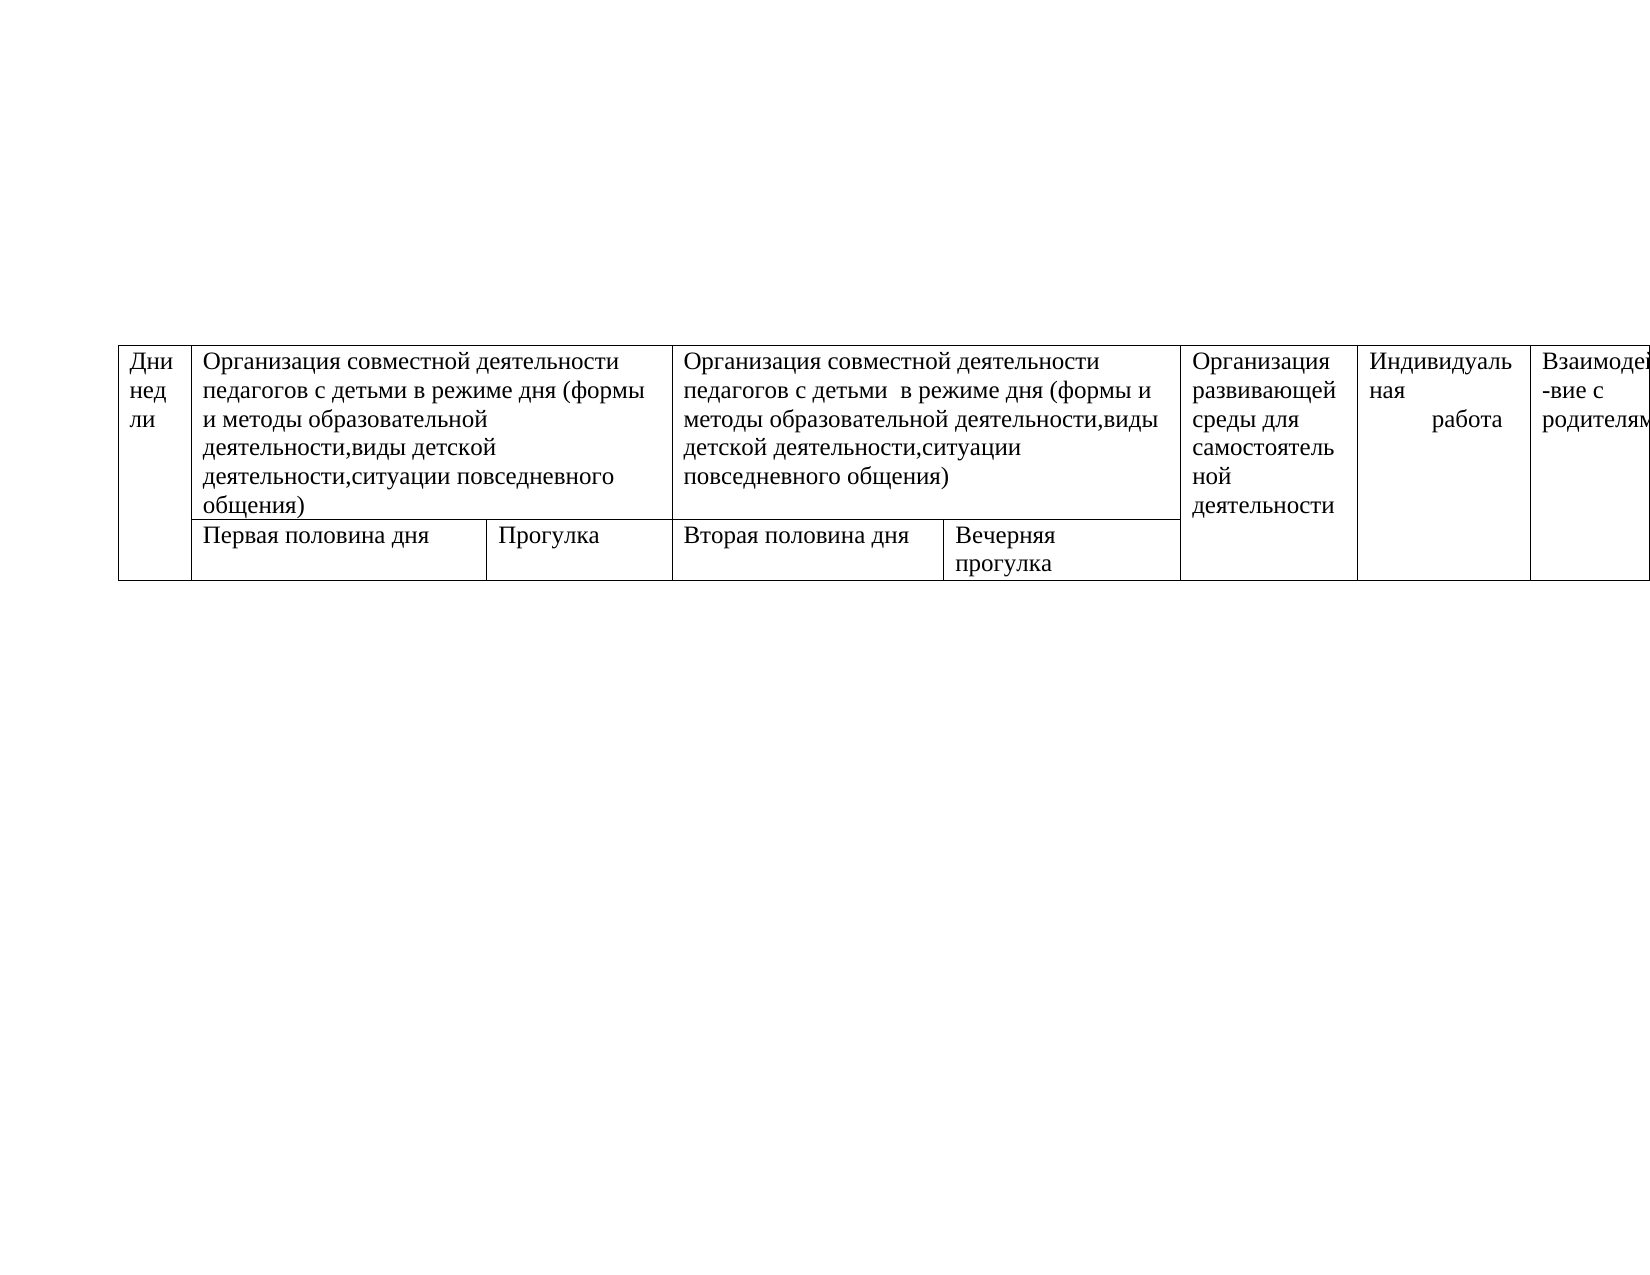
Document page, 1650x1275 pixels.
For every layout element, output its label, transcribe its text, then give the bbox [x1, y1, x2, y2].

table_cell Прогулка [487, 520, 672, 580]
table_cell Первая половина дня [192, 520, 486, 580]
table_cell Вечерняя прогулка [944, 520, 1180, 580]
table_header Взаимодейст-вие с родителями [1531, 346, 1649, 580]
table_header Индивидуальная работа [1358, 346, 1530, 580]
table_header Организация развивающей среды для самостоятельной деятельности [1181, 346, 1357, 580]
table_header Организация совместной деятельности педагогов с детьми в режиме дня (формы и методы образовательной деятельности,виды детской деятельности,ситуации повседневного общения) [673, 346, 1180, 519]
table_header Дни нед ли [119, 346, 191, 580]
table_cell Вторая половина дня [673, 520, 943, 580]
table_header Организация совместной деятельности педагогов с детьми в режиме дня (формы и методы образовательной деятельности,виды детской деятельности,ситуации повседневного общения) [192, 346, 672, 519]
